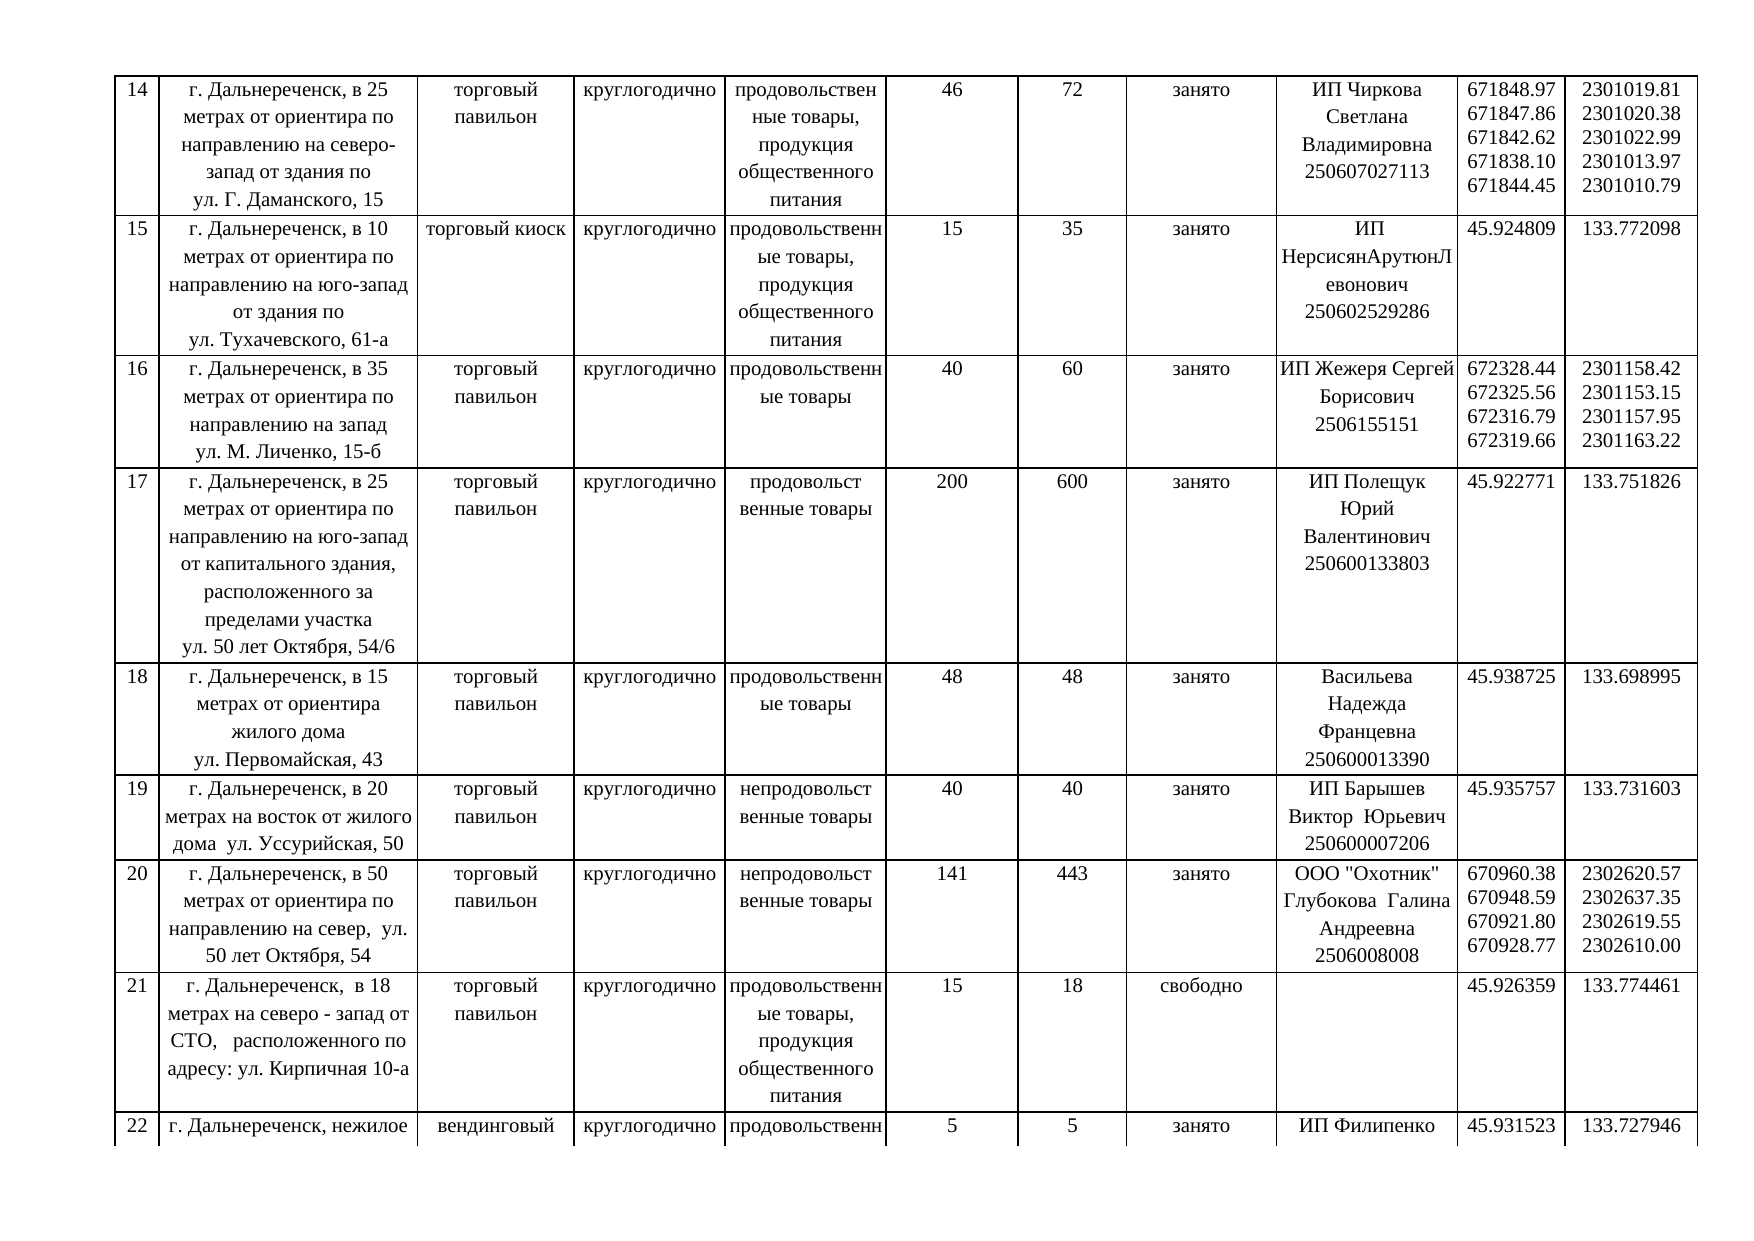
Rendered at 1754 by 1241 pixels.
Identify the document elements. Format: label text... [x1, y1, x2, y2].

table_cell продовольст венные товары [726, 469, 885, 662]
table_cell 35 [1019, 216, 1126, 355]
table_cell круглогодично [575, 216, 724, 355]
table_cell 19 [116, 776, 158, 859]
table_cell продовольствен ные товары, продукция общественного питания [726, 77, 885, 215]
table_cell занято [1127, 469, 1276, 662]
table_cell 45.935757 [1458, 776, 1564, 859]
table_cell 133.727946 [1566, 1113, 1697, 1146]
table_cell круглогодично [575, 861, 724, 971]
table_cell 17 [116, 469, 158, 662]
table_cell 40 [887, 776, 1017, 859]
table_cell 45.922771 [1458, 469, 1564, 662]
table_cell занято [1127, 216, 1276, 355]
table_cell торговый павильон [418, 776, 573, 859]
table_cell торговый павильон [418, 469, 573, 662]
table_cell 46 [887, 77, 1017, 215]
table_cell 48 [1019, 664, 1126, 774]
table_cell ООО "Охотник" Глубокова Галина Андреевна 2506008008 [1277, 861, 1457, 971]
table_cell 133.774461 [1566, 973, 1697, 1111]
table_cell 21 [116, 973, 158, 1111]
table_cell торговый киоск [418, 216, 573, 355]
table_cell 133.772098 [1566, 216, 1697, 355]
table_cell торговый павильон [418, 664, 573, 774]
table_cell [1277, 973, 1457, 1111]
table_cell 133.698995 [1566, 664, 1697, 774]
table_cell ИП Барышев Виктор Юрьевич 250600007206 [1277, 776, 1457, 859]
table_cell ИП Жежеря Сергей Борисович 2506155151 [1277, 356, 1457, 467]
table_cell продовольственные товары, продукция общественного питания [726, 973, 885, 1111]
table_cell 18 [1019, 973, 1126, 1111]
table_cell 15 [116, 216, 158, 355]
table_cell г. Дальнереченск, в 15 метрах от ориентира жилого дома ул. Первомайская, 43 [160, 664, 417, 774]
table_cell продовольственные товары [726, 664, 885, 774]
table_cell 141 [887, 861, 1017, 971]
table_cell 200 [887, 469, 1017, 662]
table_cell непродовольст венные товары [726, 861, 885, 971]
table_cell 14 [116, 77, 158, 215]
table_cell 45.924809 [1458, 216, 1564, 355]
table_cell 2301019.81 2301020.38 2301022.99 2301013.97 2301010.79 [1566, 77, 1697, 215]
table_cell г. Дальнереченск, в 18 метрах на северо - запад от СТО, расположенного по адресу: ул. Кирпичная 10-а [160, 973, 417, 1111]
table_cell 671848.97 671847.86 671842.62 671838.10 671844.45 [1458, 77, 1564, 215]
table_cell свободно [1127, 973, 1276, 1111]
table_cell 5 [1019, 1113, 1126, 1146]
table_cell круглогодично [575, 973, 724, 1111]
table_cell непродовольст венные товары [726, 776, 885, 859]
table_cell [160, 1113, 417, 1146]
table_cell 45.926359 [1458, 973, 1564, 1111]
table_cell ИП НерсисянАрутюнЛевонович 250602529286 [1277, 216, 1457, 355]
table_cell 60 [1019, 356, 1126, 467]
table_cell 600 [1019, 469, 1126, 662]
table_cell продовольственные товары [726, 356, 885, 467]
table_cell торговый павильон [418, 77, 573, 215]
table_cell 45.938725 [1458, 664, 1564, 774]
table_cell круглогодично [575, 664, 724, 774]
table_cell занято [1127, 77, 1276, 215]
table_cell торговый павильон [418, 356, 573, 467]
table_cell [726, 1113, 885, 1146]
table_cell 16 [116, 356, 158, 467]
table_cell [1277, 1113, 1457, 1146]
table_cell занято [1127, 861, 1276, 971]
table_cell 72 [1019, 77, 1126, 215]
table_cell торговый павильон [418, 973, 573, 1111]
table_cell 670960.38 670948.59 670921.80 670928.77 [1458, 861, 1564, 971]
table_cell 40 [887, 356, 1017, 467]
table_cell 40 [1019, 776, 1126, 859]
table_cell вендинговый аппарат [418, 1113, 573, 1146]
table_cell 133.731603 [1566, 776, 1697, 859]
table_cell 45.931523 [1458, 1113, 1564, 1146]
table_cell круглогодично [575, 776, 724, 859]
table_cell г. Дальнереченск, в 50 метрах от ориентира по направлению на север, ул. 50 лет Октября, 54 [160, 861, 417, 971]
table_cell 15 [887, 973, 1017, 1111]
table_cell 443 [1019, 861, 1126, 971]
table_cell торговый павильон [418, 861, 573, 971]
table_cell г. Дальнереченск, в 25 метрах от ориентира по направлению на северо-запад от здания по ул. Г. Даманского, 15 [160, 77, 417, 215]
table_cell 2301158.42 2301153.15 2301157.95 2301163.22 [1566, 356, 1697, 467]
table_cell продовольственные товары, продукция общественного питания [726, 216, 885, 355]
table_cell ИП Полещук Юрий Валентинович 250600133803 [1277, 469, 1457, 662]
table_cell занято [1127, 776, 1276, 859]
table_cell г. Дальнереченск, в 20 метрах на восток от жилого дома ул. Уссурийская, 50 [160, 776, 417, 859]
table_cell занято [1127, 356, 1276, 467]
table_cell 133.751826 [1566, 469, 1697, 662]
table_cell 48 [887, 664, 1017, 774]
table_cell круглогодично [575, 469, 724, 662]
table_cell Васильева Надежда Францевна 250600013390 [1277, 664, 1457, 774]
table_cell 5 [887, 1113, 1017, 1146]
table_cell 20 [116, 861, 158, 971]
table_cell занято [1127, 1113, 1276, 1146]
table_cell 15 [887, 216, 1017, 355]
table_cell 22 [116, 1113, 158, 1146]
table_cell круглогодично [575, 77, 724, 215]
table_cell г. Дальнереченск, в 10 метрах от ориентира по направлению на юго-запад от здания по ул. Тухачевского, 61-а [160, 216, 417, 355]
table_cell 18 [116, 664, 158, 774]
table_cell круглогодично [575, 356, 724, 467]
table_cell 2302620.57 2302637.35 2302619.55 2302610.00 [1566, 861, 1697, 971]
table_cell 672328.44 672325.56 672316.79 672319.66 [1458, 356, 1564, 467]
table_cell г. Дальнереченск, в 35 метрах от ориентира по направлению на запад ул. М. Личенко, 15-б [160, 356, 417, 467]
table_cell г. Дальнереченск, в 25 метрах от ориентира по направлению на юго-запад от капитального здания, расположенного за пределами участка ул. 50 лет Октября, 54/6 [160, 469, 417, 662]
table_cell круглогодично [575, 1113, 724, 1146]
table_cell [1277, 77, 1457, 215]
table_cell занято [1127, 664, 1276, 774]
